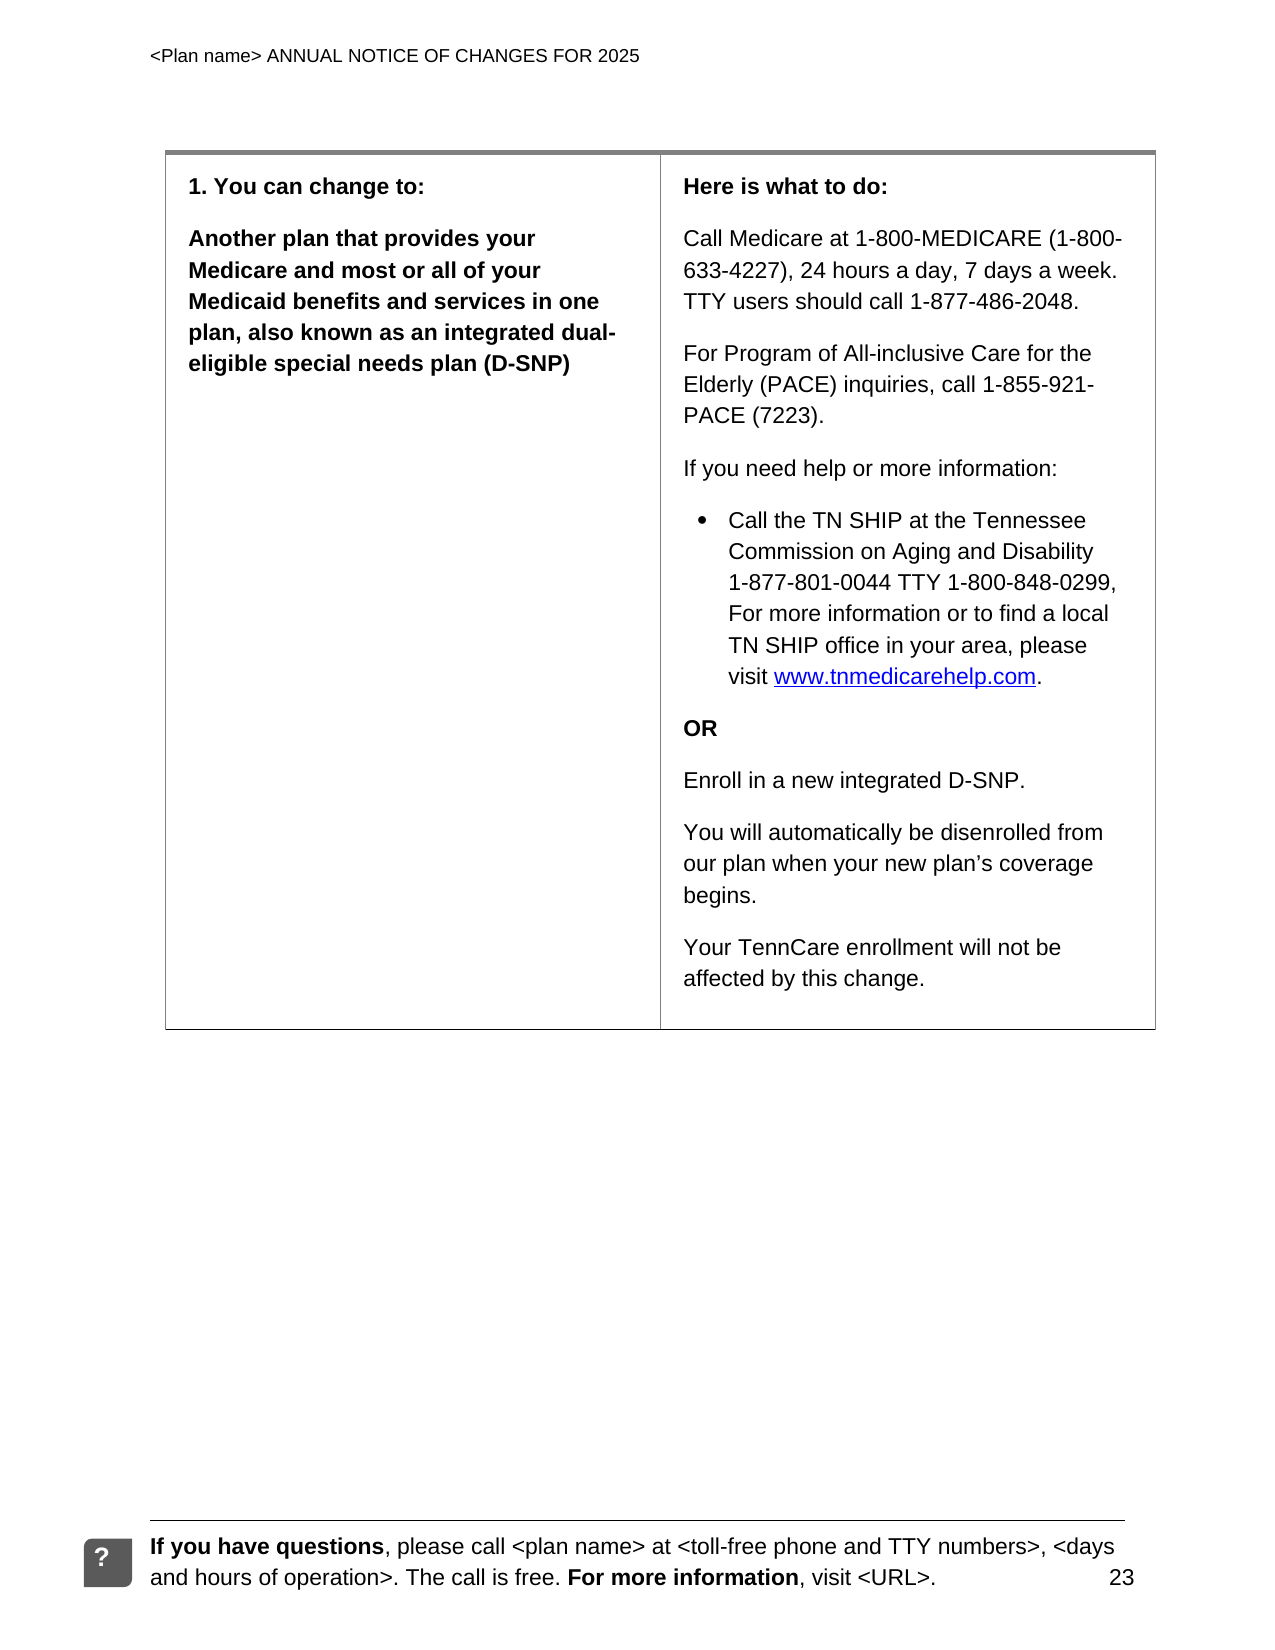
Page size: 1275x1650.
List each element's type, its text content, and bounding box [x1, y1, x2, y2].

table_header 1. You can change to: Another plan that provides your Medicare and most or all of your Medicaid benefits and services in one plan, also known as an integrated dual-eligible special needs plan (D-SNP) [166, 155, 660, 1028]
table_header Here is what to do: Call Medicare at 1-800-MEDICARE (1-800-633-4227), 24 hours a day, 7 days a week. TTY users should call 1-877-486-2048. For Program of All-inclusive Care for the Elderly (PACE) inquiries, call 1-855-921-PACE (7223). If you need help or more information: Call the TN SHIP at the Tennessee Commission on Aging and Disability 1-877-801-0044 TTY 1-800-848-0299, For more information or to find a local TN SHIP office in your area, please visit www.tnmedicarehelp.com. OR Enroll in a new integrated D-SNP. You will automatically be disenrolled from our plan when your new plan’s coverage begins. Your TennCare enrollment will not be affected by this change. [661, 155, 1155, 1028]
